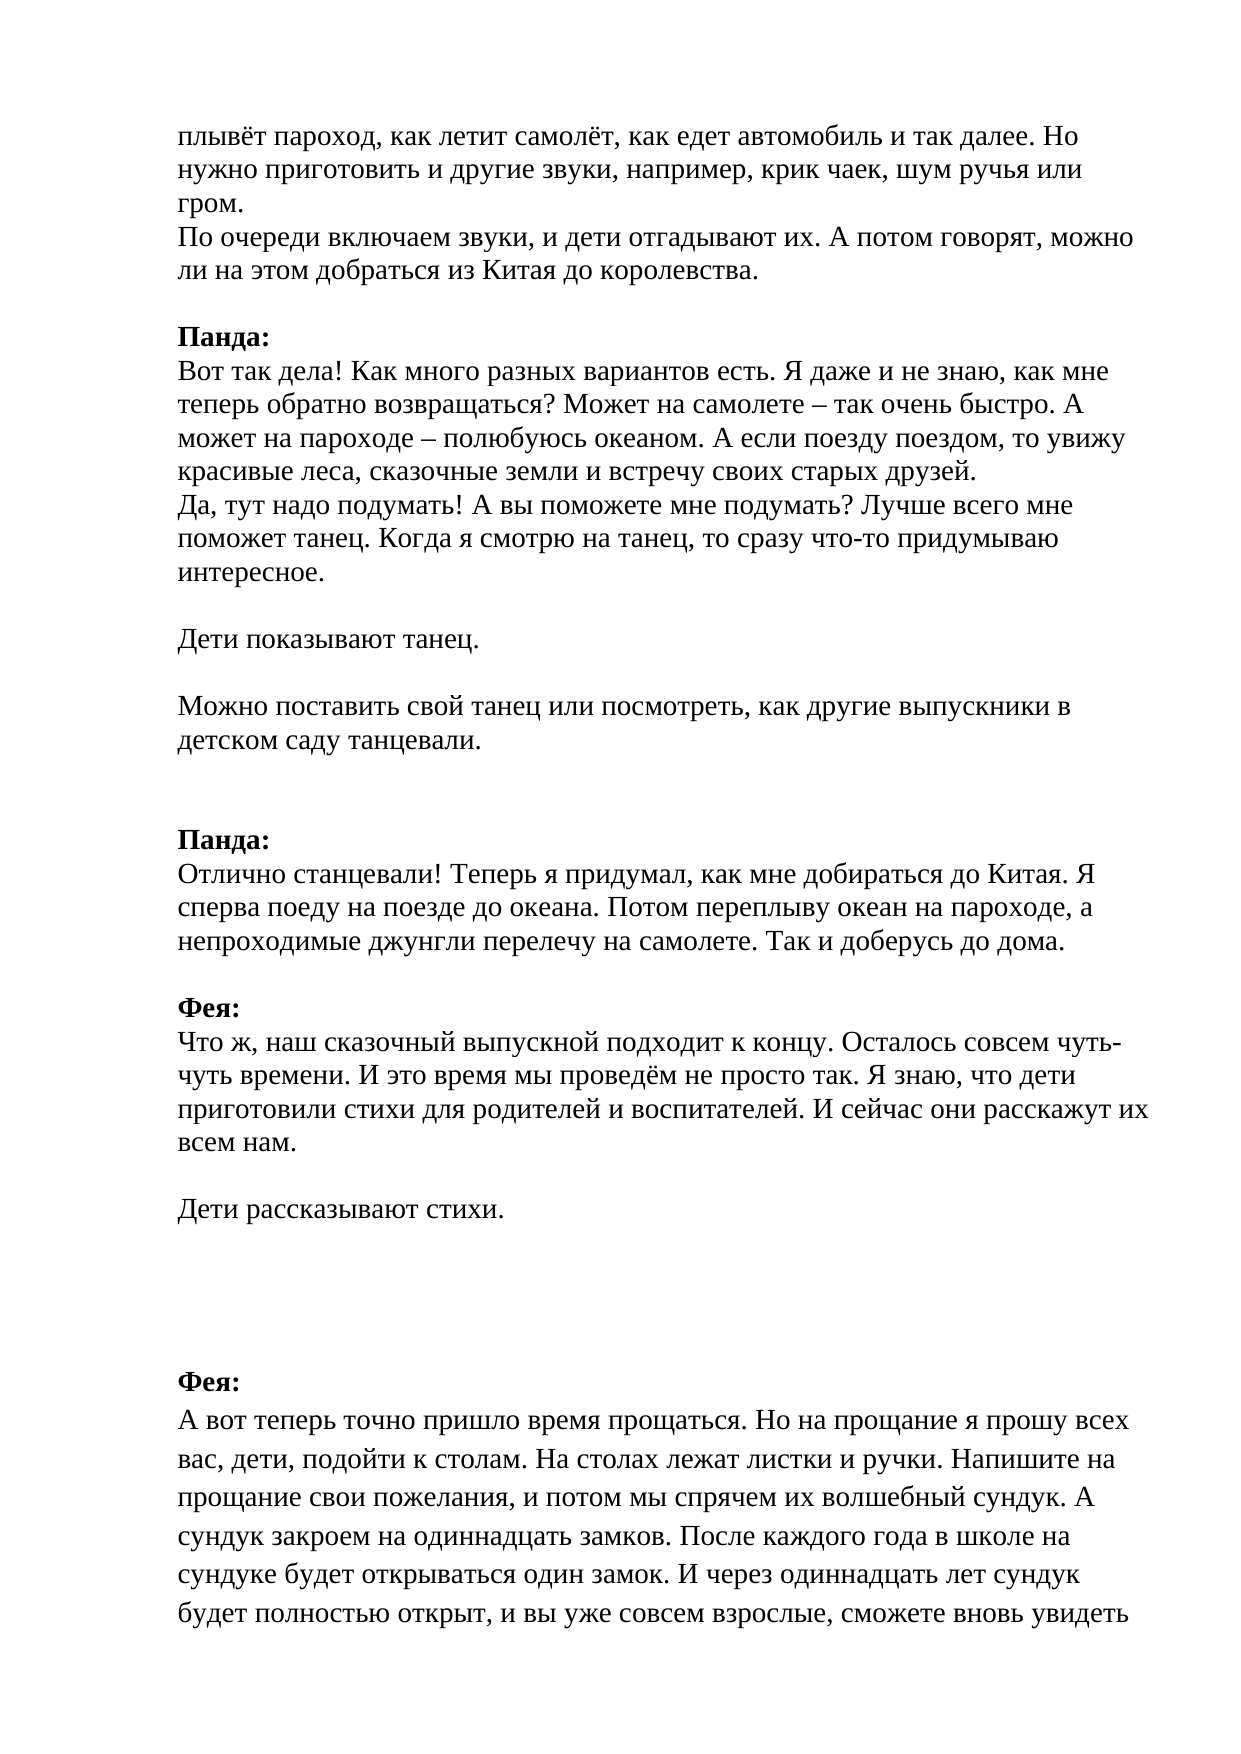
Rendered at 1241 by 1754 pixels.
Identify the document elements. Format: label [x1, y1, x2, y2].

text [177, 1287, 1152, 1628]
text [177, 118, 1152, 1253]
